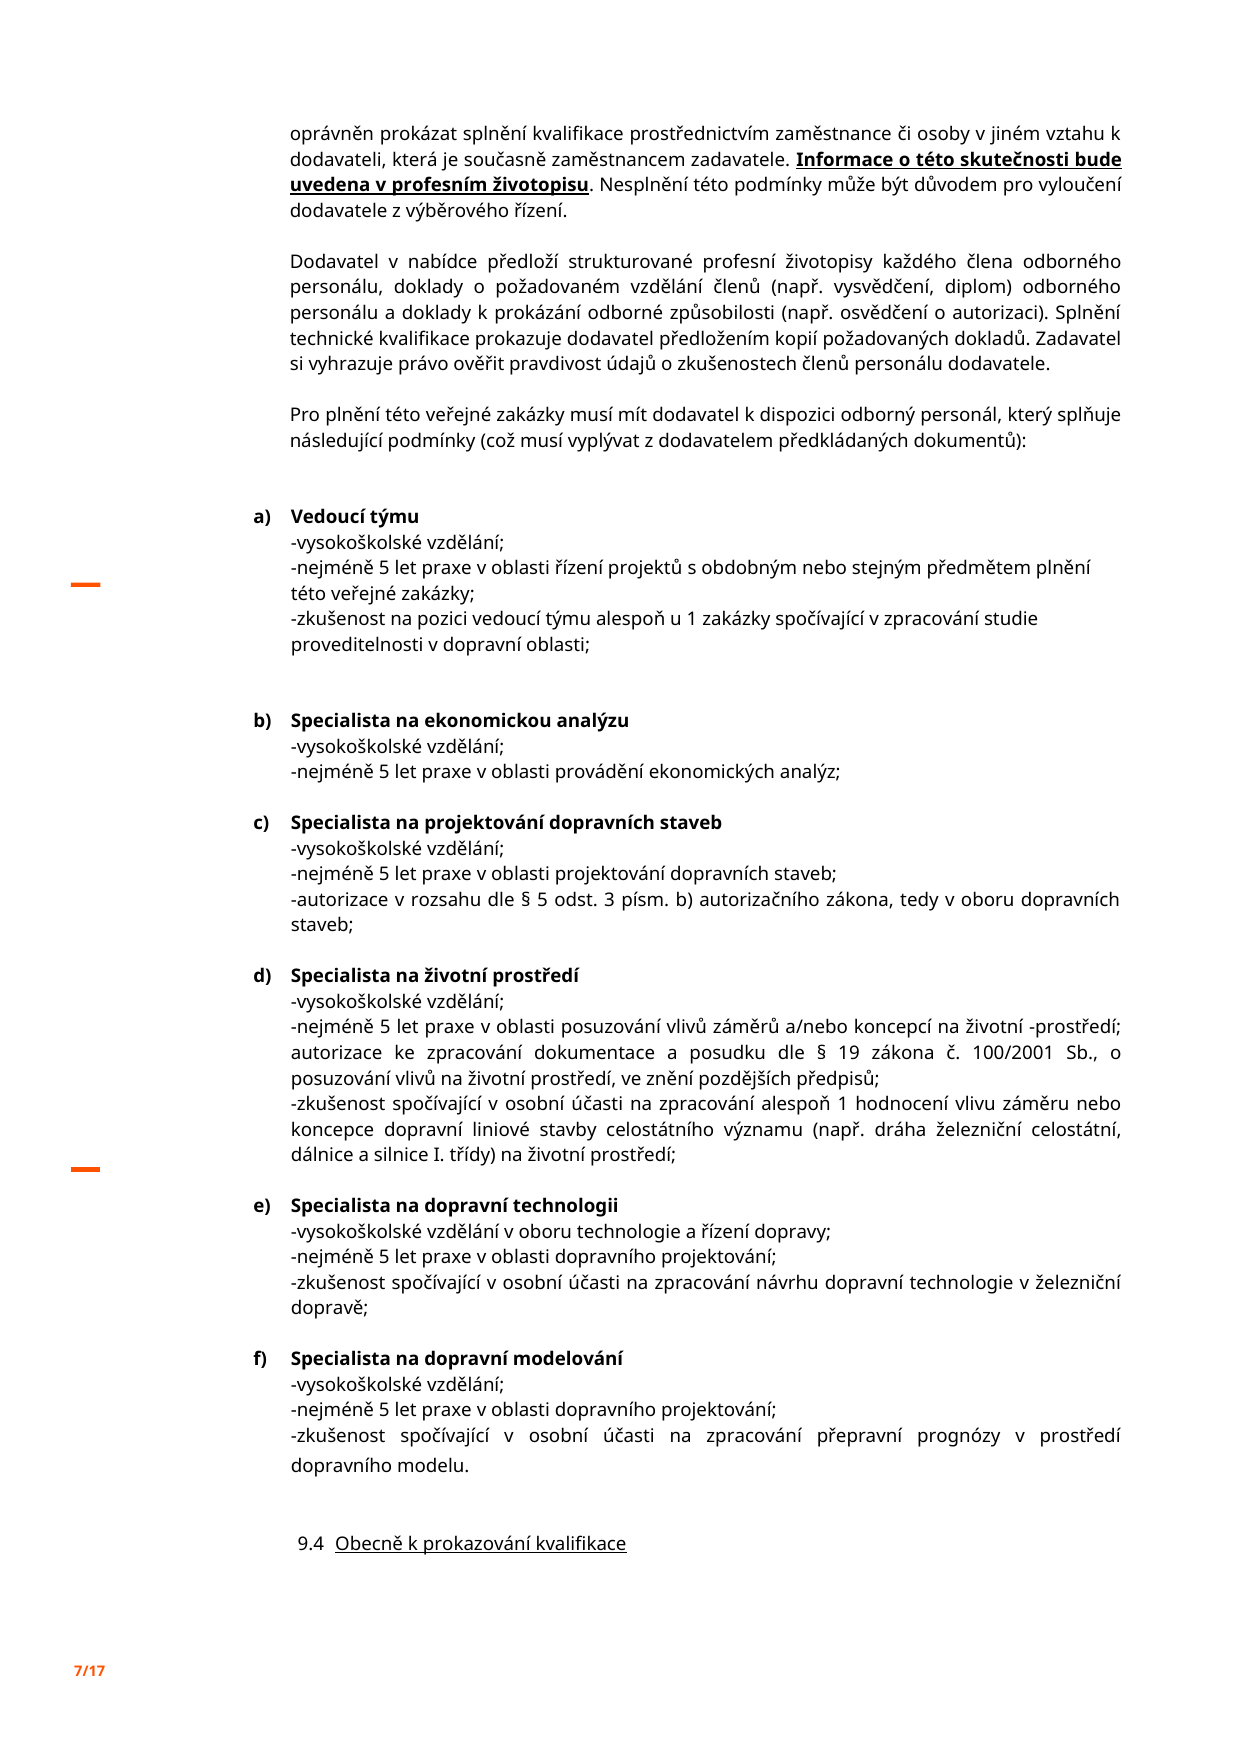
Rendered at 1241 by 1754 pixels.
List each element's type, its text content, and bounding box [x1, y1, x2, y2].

text -zkušenost na pozici vedoucí týmu alespoň u 1 zakázky spočívající v zpracování studie proveditelnosti v dopravní oblasti; [291, 606, 1122, 657]
text -nejméně 5 let praxe v oblasti provádění ekonomických analýz; [291, 759, 1122, 784]
text -vysokoškolské vzdělání; [291, 529, 1122, 554]
list Vedoucí týmu [253, 503, 1122, 529]
list -vysokoškolské vzdělání; [291, 1371, 1122, 1397]
list Specialista na dopravní modelování [253, 1346, 1122, 1371]
list -vysokoškolské vzdělání; [291, 835, 1122, 861]
list -nejméně 5 let praxe v oblasti dopravního projektování; [291, 1397, 1122, 1422]
list Specialista na životní prostředí [253, 963, 1122, 988]
list Specialista na ekonomickou analýzu [253, 708, 1122, 733]
list -vysokoškolské vzdělání; [291, 988, 1122, 1014]
list Obecně k prokazování kvalifikace [297, 1530, 1122, 1556]
text -vysokoškolské vzdělání; [291, 733, 1122, 759]
list Specialista na projektování dopravních staveb [253, 810, 1122, 835]
text -nejméně 5 let praxe v oblasti řízení projektů s obdobným nebo stejným předmětem plnění této veřejné zakázky; [291, 554, 1122, 606]
text Pro plnění této veřejné zakázky musí mít dodavatel k dispozici odborný personál, který splňuje následující podmínky (což musí vyplývat z dodavatelem předkládaných dokumentů): [289, 401, 1122, 452]
list -zkušenost spočívající v osobní účasti na zpracování návrhu dopravní technologie v železniční dopravě; [291, 1269, 1122, 1320]
list -nejméně 5 let praxe v oblasti projektování dopravních staveb; [291, 861, 1122, 886]
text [289, 121, 1122, 223]
list -vysokoškolské vzdělání v oboru technologie a řízení dopravy; [291, 1218, 1122, 1243]
list -zkušenost spočívající v osobní účasti na zpracování přepravní prognózy v prostředí dopravního modelu. [291, 1422, 1122, 1479]
list Specialista na dopravní technologii [253, 1192, 1122, 1218]
list -autorizace v rozsahu dle § 5 odst. 3 písm. b) autorizačního zákona, tedy v oboru dopravních staveb; [291, 886, 1122, 937]
list -nejméně 5 let praxe v oblasti dopravního projektování; [291, 1243, 1122, 1269]
text Dodavatel v nabídce předloží strukturované profesní životopisy každého člena odborného personálu, doklady o požadovaném vzdělání členů (např. vysvědčení, diplom) odborného personálu a doklady k prokázání odborné způsobilosti (např. osvědčení o autorizaci). Splnění technické kvalifikace prokazuje dodavatel předložením kopií požadovaných dokladů. Zadavatel si vyhrazuje právo ověřit pravdivost údajů o zkušenostech členů personálu dodavatele. [289, 248, 1122, 376]
list -zkušenost spočívající v osobní účasti na zpracování alespoň 1 hodnocení vlivu záměru nebo koncepce dopravní liniové stavby celostátního významu (např. dráha železniční celostátní, dálnice a silnice I. třídy) na životní prostředí; [291, 1090, 1122, 1167]
list -nejméně 5 let praxe v oblasti posuzování vlivů záměrů a/nebo koncepcí na životní -prostředí; autorizace ke zpracování dokumentace a posudku dle § 19 zákona č. 100/2001 Sb., o posuzování vlivů na životní prostředí, ve znění pozdějších předpisů; [291, 1014, 1122, 1090]
